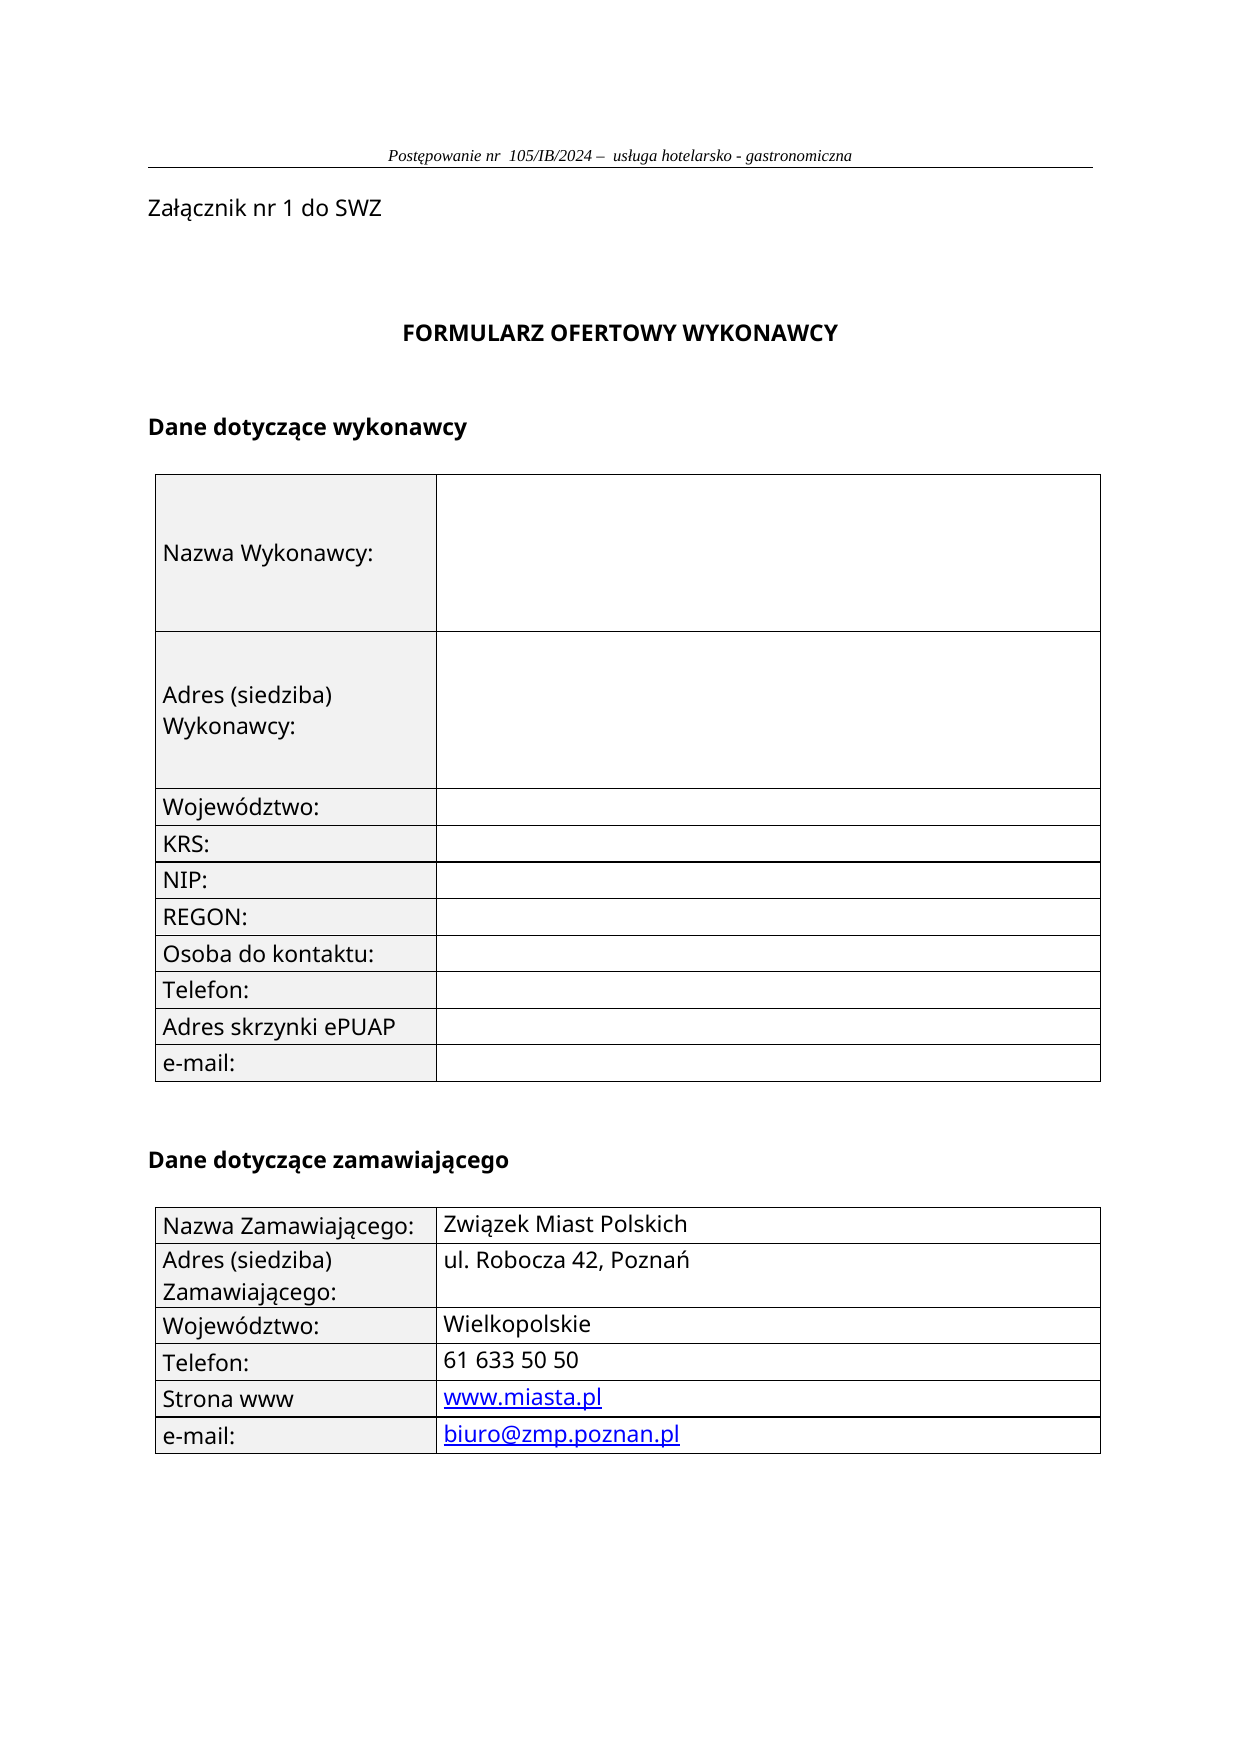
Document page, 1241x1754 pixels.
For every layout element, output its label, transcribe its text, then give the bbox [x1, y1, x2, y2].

table_header Nazwa Zamawiającego: [156, 1208, 436, 1243]
text Dane dotyczące zamawiającego [148, 1144, 1093, 1176]
table_cell e-mail: [156, 1045, 436, 1081]
table_cell [437, 899, 1100, 934]
table_header [437, 475, 1100, 631]
table_cell Strona www [156, 1381, 436, 1416]
table_cell ul. Robocza 42, Poznań [437, 1244, 1100, 1307]
table_cell [437, 789, 1100, 825]
text FORMULARZ OFERTOWY WYKONAWCY [148, 317, 1093, 349]
table_cell [437, 1045, 1100, 1081]
table_cell [437, 863, 1100, 898]
table_header Związek Miast Polskich [437, 1208, 1100, 1243]
table_cell [437, 972, 1100, 1008]
table_cell Telefon: [156, 972, 436, 1008]
table_cell Województwo: [156, 789, 436, 825]
table_cell KRS: [156, 826, 436, 861]
text Postępowanie nr 105/IB/2024 – usługa hotelarsko - gastronomiczna [148, 146, 1093, 167]
table_cell 61 633 50 50 [437, 1344, 1100, 1380]
table_cell Wielkopolskie [437, 1308, 1100, 1343]
table_header Nazwa Wykonawcy: [156, 475, 436, 631]
table_cell REGON: [156, 899, 436, 934]
text Dane dotyczące wykonawcy [148, 411, 1093, 442]
table_cell Osoba do kontaktu: [156, 936, 436, 971]
table_cell Województwo: [156, 1308, 436, 1343]
text Załącznik nr 1 do SWZ [148, 192, 1093, 224]
table_cell Adres (siedziba) Zamawiającego: [156, 1244, 436, 1307]
table_cell [437, 632, 1100, 788]
table_cell Adres (siedziba) Wykonawcy: [156, 632, 436, 788]
table_cell [437, 936, 1100, 971]
table_cell [437, 826, 1100, 861]
table_cell Telefon: [156, 1344, 436, 1380]
table_cell NIP: [156, 863, 436, 898]
table_cell e-mail: [156, 1418, 436, 1453]
table_cell Adres skrzynki ePUAP [156, 1009, 436, 1044]
table_cell www.miasta.pl [437, 1381, 1100, 1416]
table_cell biuro@zmp.poznan.pl [437, 1418, 1100, 1453]
table_cell [437, 1009, 1100, 1044]
